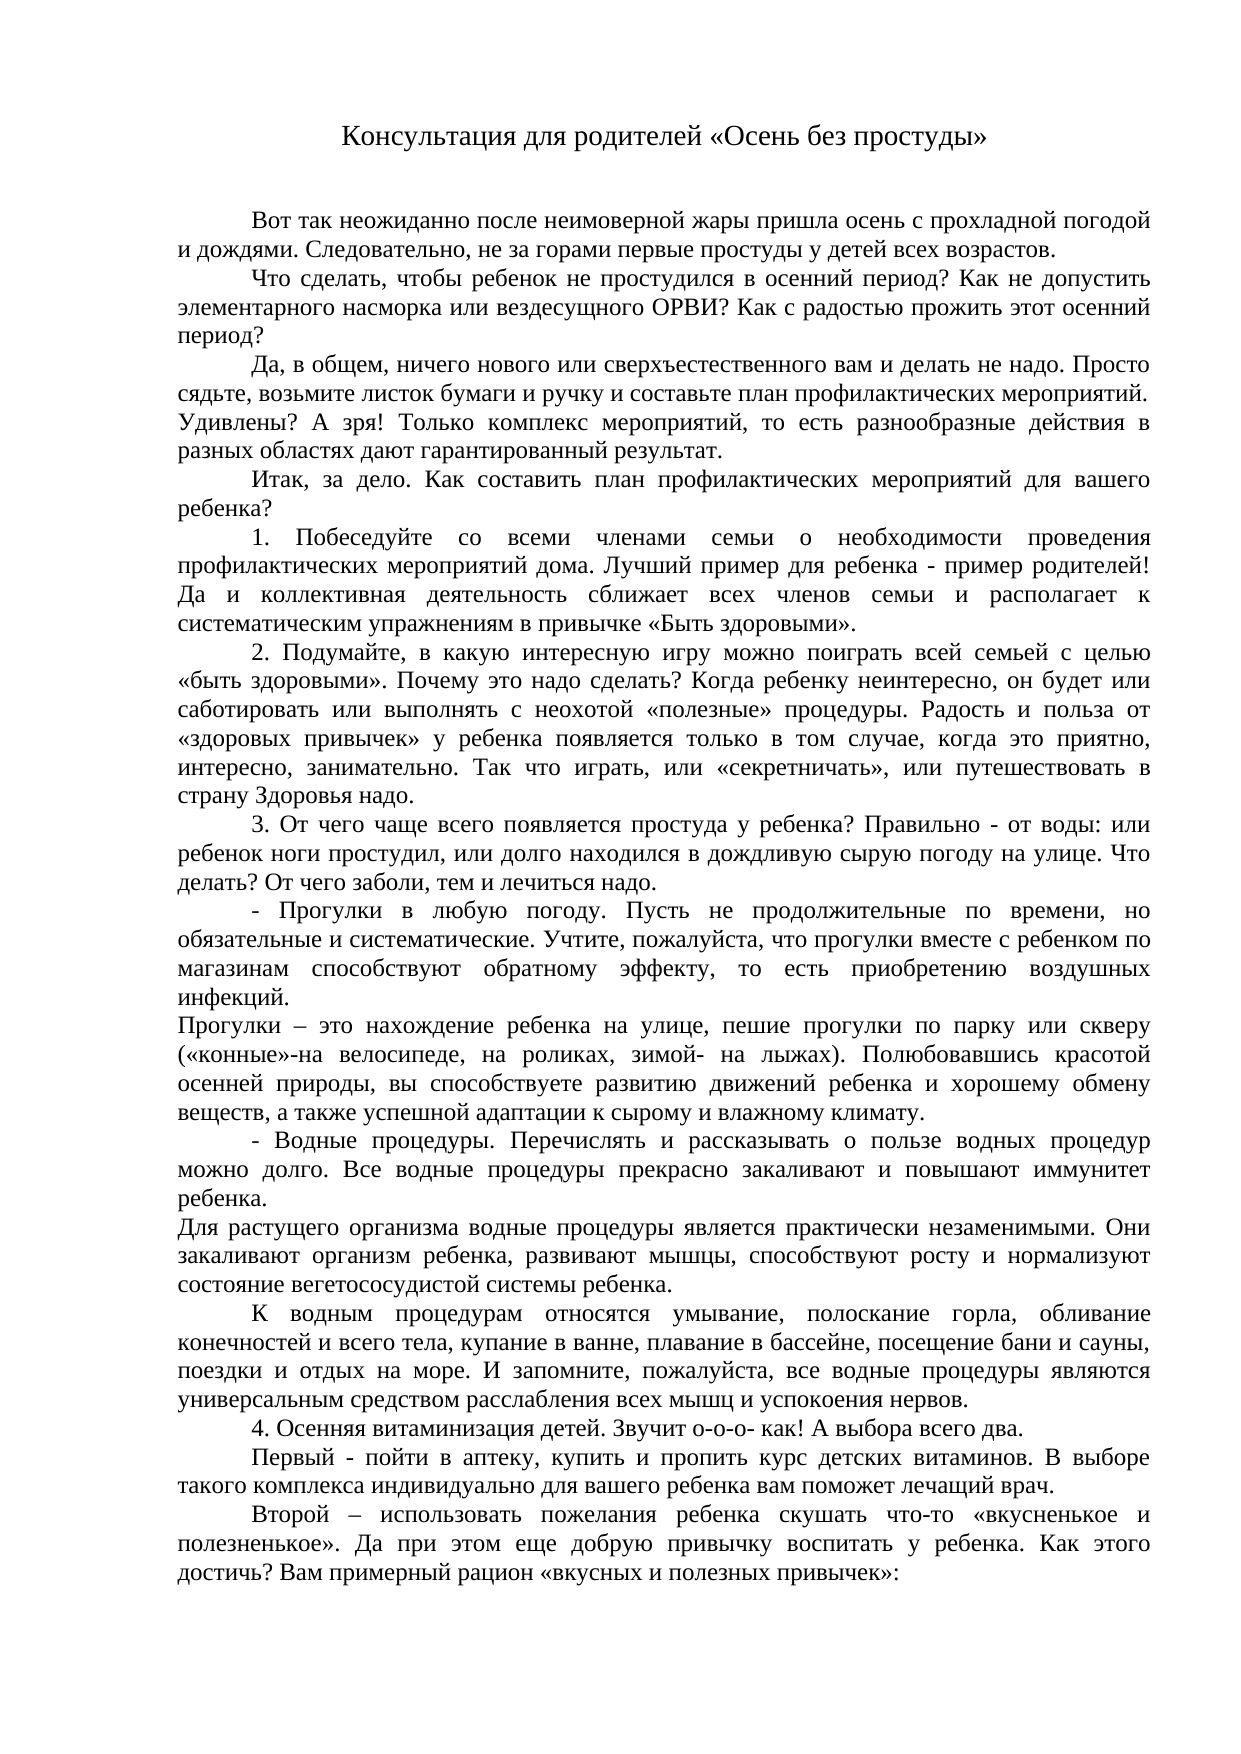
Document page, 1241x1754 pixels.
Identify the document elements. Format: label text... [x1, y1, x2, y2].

text 3. От чего чаще всего появляется простуда у ребенка? Правильно - от воды: или ребенок ноги простудил, или долго находился в дождливую сырую погоду на улице. Что делать? От чего заболи, тем и лечиться надо. [177, 809, 1152, 895]
text - Водные процедуры. Перечислять и рассказывать о пользе водных процедур можно долго. Все водные процедуры прекрасно закаливают и повышают иммунитет ребенка. [177, 1125, 1152, 1212]
text Первый - пойти в аптеку, купить и пропить курс детских витаминов. В выборе такого комплекса индивидуально для вашего ребенка вам поможет лечащий врач. [177, 1442, 1152, 1499]
text 4. Осенняя витаминизация детей. Звучит о-о-о- как! А выбора всего два. [177, 1413, 1152, 1442]
text 2. Подумайте, в какую интересную игру можно поиграть всей семьей с целью «быть здоровыми». Почему это надо сделать? Когда ребенку неинтересно, он будет или саботировать или выполнять с неохотой «полезные» процедуры. Радость и польза от «здоровых привычек» у ребенка появляется только в том случае, когда это приятно, интересно, занимательно. Так что играть, или «секретничать», или путешествовать в страну Здоровья надо. [177, 637, 1152, 809]
text Прогулки – это нахождение ребенка на улице, пешие прогулки по парку или скверу («конные»-на велосипеде, на роликах, зимой- на лыжах). Полюбовавшись красотой осенней природы, вы способствуете развитию движений ребенка и хорошему обмену веществ, а также успешной адаптации к сырому и влажному климату. [177, 1010, 1152, 1125]
text Удивлены? А зря! Только комплекс мероприятий, то есть разнообразные действия в разных областях дают гарантированный результат. [177, 407, 1152, 464]
text К водным процедурам относятся умывание, полоскание горла, обливание конечностей и всего тела, купание в ванне, плавание в бассейне, посещение бани и сауны, поездки и отдых на море. И запомните, пожалуйста, все водные процедуры являются универсальным средством расслабления всех мышц и успокоения нервов. [177, 1298, 1152, 1413]
text Второй – использовать пожелания ребенка скушать что-то «вкусненькое и полезненькое». Да при этом еще добрую привычку воспитать у ребенка. Как этого достичь? Вам примерный рацион «вкусных и полезных привычек»: [177, 1499, 1152, 1585]
text Итак, за дело. Как составить план профилактических мероприятий для вашего ребенка? [177, 464, 1152, 522]
text Да, в общем, ничего нового или сверхъестественного вам и делать не надо. Просто сядьте, возьмите листок бумаги и ручку и составьте план профилактических мероприятий. [177, 349, 1152, 407]
text - Прогулки в любую погоду. Пусть не продолжительные по времени, но обязательные и систематические. Учтите, пожалуйста, что прогулки вместе с ребенком по магазинам способствуют обратному эффекту, то есть приобретению воздушных инфекций. [177, 895, 1152, 1010]
text Вот так неожиданно после неимоверной жары пришла осень с прохладной погодой и дождями. Следовательно, не за горами первые простуды у детей всех возрастов. [177, 205, 1152, 263]
text 1. Побеседуйте со всеми членами семьи о необходимости проведения профилактических мероприятий дома. Лучший пример для ребенка - пример родителей! Да и коллективная деятельность сближает всех членов семьи и располагает к систематическим упражнениям в привычке «Быть здоровыми». [177, 522, 1152, 637]
text Консультация для родителей «Осень без простуды» [177, 118, 1152, 152]
text Для растущего организма водные процедуры является практически незаменимыми. Они закаливают организм ребенка, развивают мышцы, способствуют росту и нормализуют состояние вегетососудистой системы ребенка. [177, 1212, 1152, 1298]
text Что сделать, чтобы ребенок не простудился в осенний период? Как не допустить элементарного насморка или вездесущного ОРВИ? Как с радостью прожить этот осенний период? [177, 263, 1152, 349]
